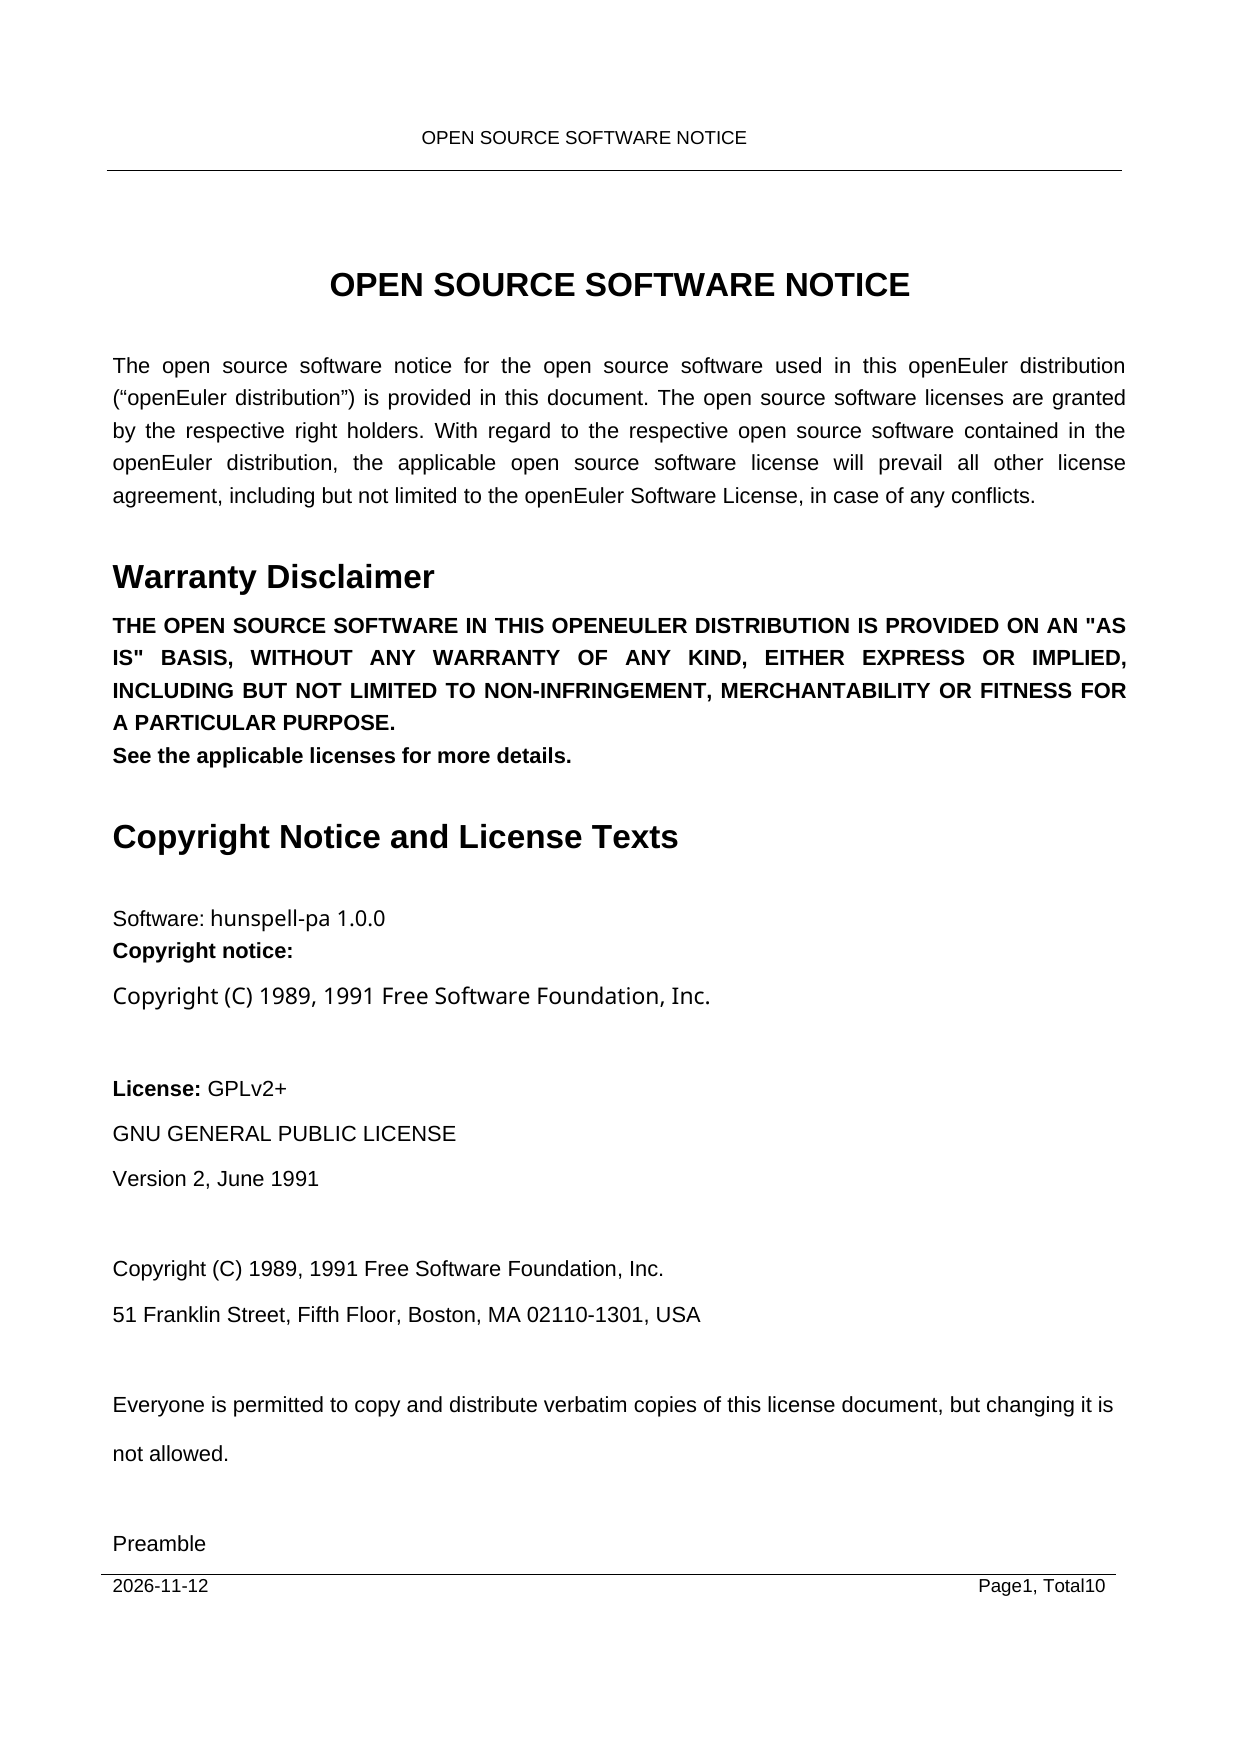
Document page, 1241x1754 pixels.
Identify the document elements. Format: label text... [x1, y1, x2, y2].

text Software: hunspell-pa 1.0.0 [112, 901, 1128, 934]
text Preamble [112, 1527, 1128, 1559]
text Version 2, June 1991 [112, 1162, 1128, 1195]
text License: GPLv2+ [112, 1072, 1128, 1105]
text OPEN SOURCE SOFTWARE NOTICE [112, 251, 1128, 316]
text The open source software notice for the open source software used in this openEuler distribution (“openEuler distribution”) is provided in this document. The open source software licenses are granted by the respective right holders. With regard to the respective open source software contained in the openEuler distribution, the applicable open source software license will prevail all other license agreement, including but not limited to the openEuler Software License, in case of any conflicts. [112, 349, 1128, 511]
text Copyright Notice and License Texts [112, 804, 1128, 869]
text Copyright (C) 1989, 1991 Free Software Foundation, Inc. [112, 979, 1128, 1012]
text THE OPEN SOURCE SOFTWARE IN THIS OPENEULER DISTRIBUTION IS PROVIDED ON AN "AS IS" BASIS, WITHOUT ANY WARRANTY OF ANY KIND, EITHER EXPRESS OR IMPLIED, INCLUDING BUT NOT LIMITED TO NON-INFRINGEMENT, MERCHANTABILITY OR FITNESS FOR A PARTICULAR PURPOSE. See the applicable licenses for more details. [112, 609, 1128, 771]
text GNU GENERAL PUBLIC LICENSE [112, 1117, 1128, 1150]
text Copyright (C) 1989, 1991 Free Software Foundation, Inc. [112, 1253, 1128, 1285]
text Copyright notice: [112, 934, 1128, 966]
text 51 Franklin Street, Fifth Floor, Boston, MA 02110-1301, USA [112, 1298, 1128, 1330]
text Warranty Disclaimer [112, 544, 1128, 609]
text Everyone is permitted to copy and distribute verbatim copies of this license document, but changing it is not allowed. [112, 1388, 1128, 1469]
